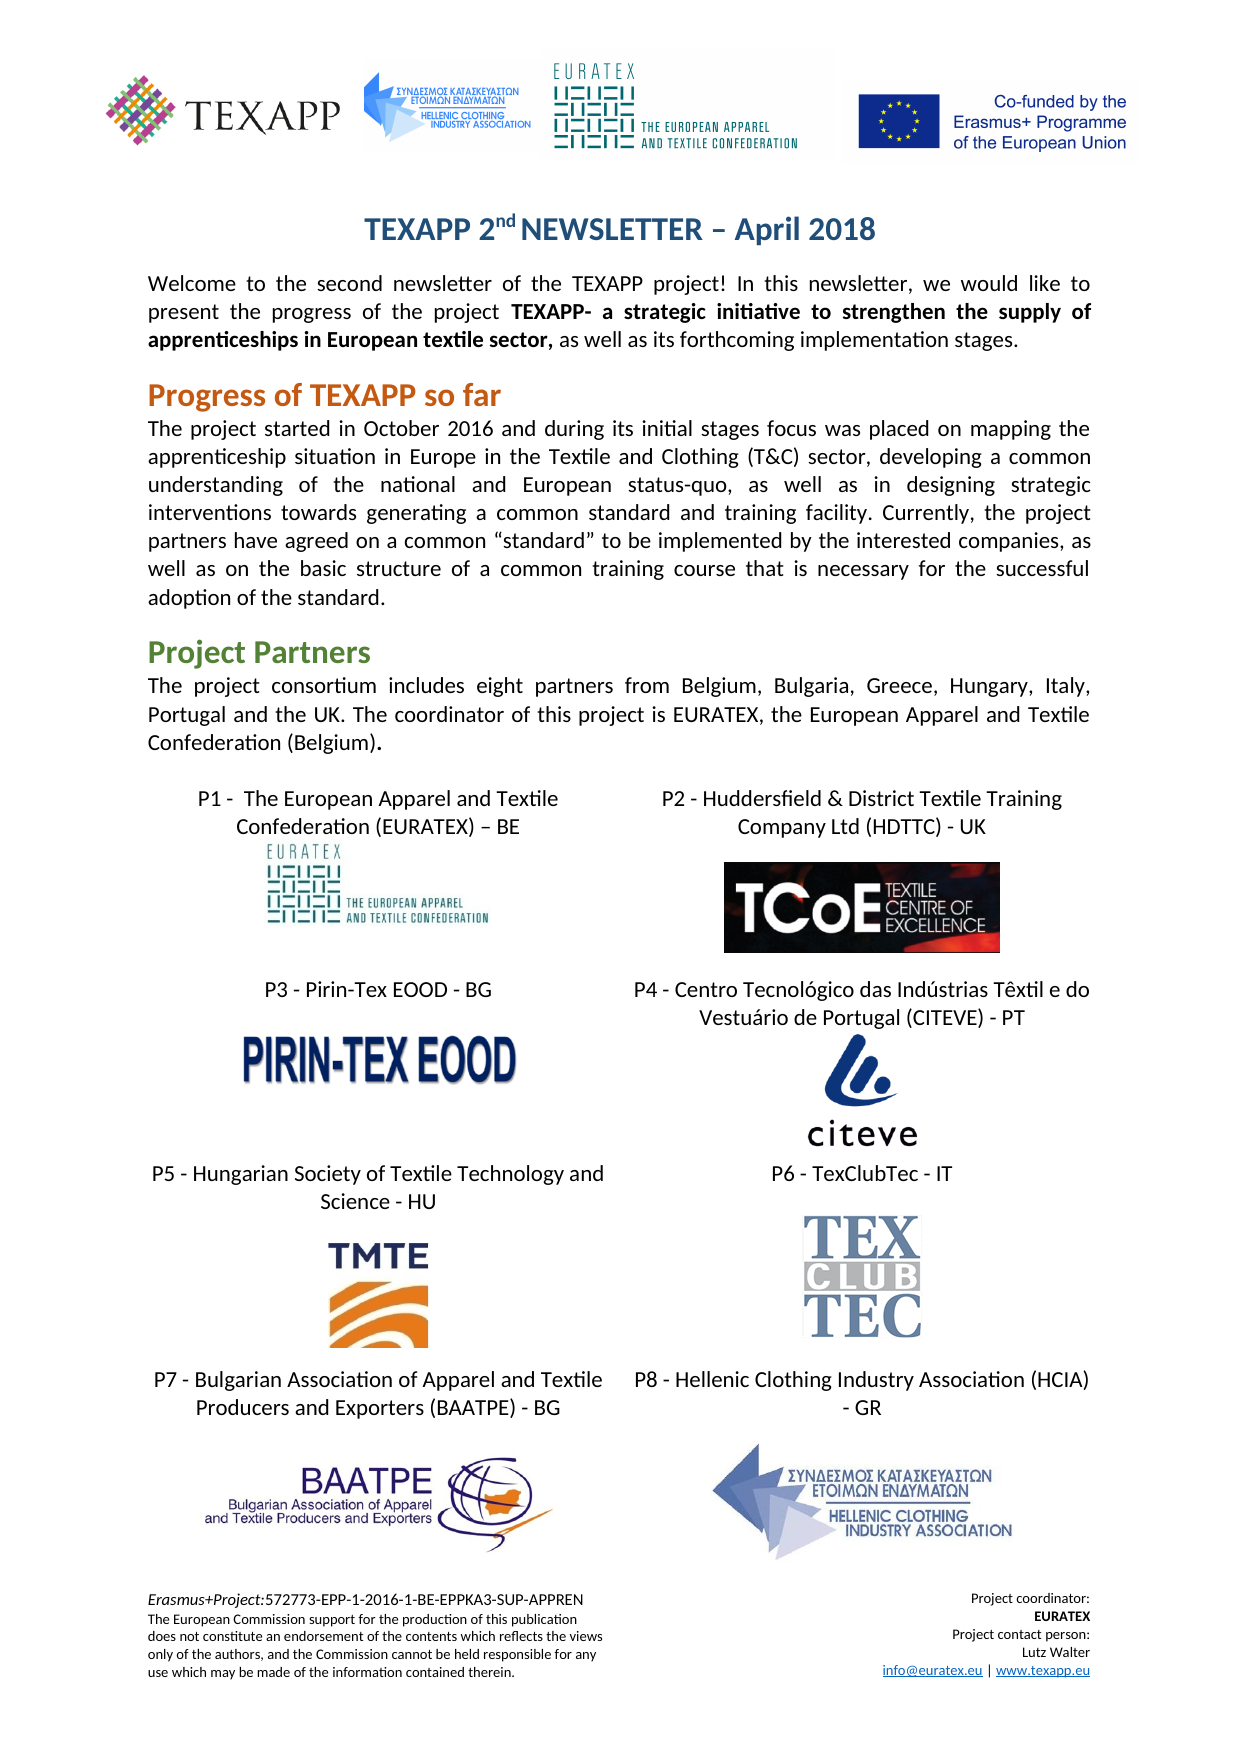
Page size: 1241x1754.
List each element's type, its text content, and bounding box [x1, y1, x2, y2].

picture [79, 48, 835, 161]
picture [200, 1449, 557, 1559]
picture [724, 862, 1000, 953]
picture [263, 839, 493, 929]
text TEXAPP 2nd NEWSLETTER – April 2018 [148, 208, 1093, 249]
text Progress of TEXAPP so far [148, 374, 1093, 414]
table_cell P7 - Bulgarian Association of Apparel and Textile Producers and Exporters (BAATPE) - BG [136, 1365, 620, 1562]
text Project Partners [148, 631, 1093, 672]
text Welcome to the second newsletter of the TEXAPP project! In this newsletter, we would like to present the progress of the project TEXAPP- a strategic initiative to strengthen the supply of apprenticeships in European textile sector, as well as its forthcoming implementation stages. [148, 269, 1093, 353]
text The project consortium includes eight partners from Belgium, Bulgaria, Greece, Hungary, Italy, Portugal and the UK. The coordinator of this project is EURATEX, the European Apparel and Textile Confederation (Belgium). [148, 672, 1093, 756]
picture [328, 1243, 429, 1348]
text The project started in October 2016 and during its initial stages focus was placed on mapping the apprenticeship situation in Europe in the Textile and Clothing (T&C) sector, developing a common understanding of the national and European status-quo, as well as in designing strategic interventions towards generating a common standard and training facility. Currently, the project partners have agreed on a common “standard” to be implemented by the interested companies, as well as on the basic structure of a common training course that is necessary for the successful adoption of the standard. [148, 414, 1093, 611]
table_cell P4 - Centro Tecnológico das Indústrias Têxtil e do Vestuário de Portugal (CITEVE) - PT [620, 975, 1104, 1159]
table_cell P6 - TexClubTec - IT [620, 1159, 1104, 1365]
table_cell P3 - Pirin-Tex EOOD - BG [136, 975, 620, 1159]
picture [797, 1031, 927, 1160]
table_cell P8 - Hellenic Clothing Industry Association (HCIA) - GR [620, 1365, 1104, 1562]
picture [842, 79, 1139, 164]
table_cell P5 - Hungarian Society of Textile Technology and Science - HU [136, 1159, 620, 1365]
picture [709, 1441, 1015, 1562]
picture [234, 1031, 522, 1088]
table_header P2 - Huddersfield & District Textile Training Company Ltd (HDTTC) - UK [620, 784, 1104, 975]
picture [801, 1215, 923, 1338]
table_header P1 - The European Apparel and Textile Confederation (EURATEX) – BE [136, 784, 620, 975]
